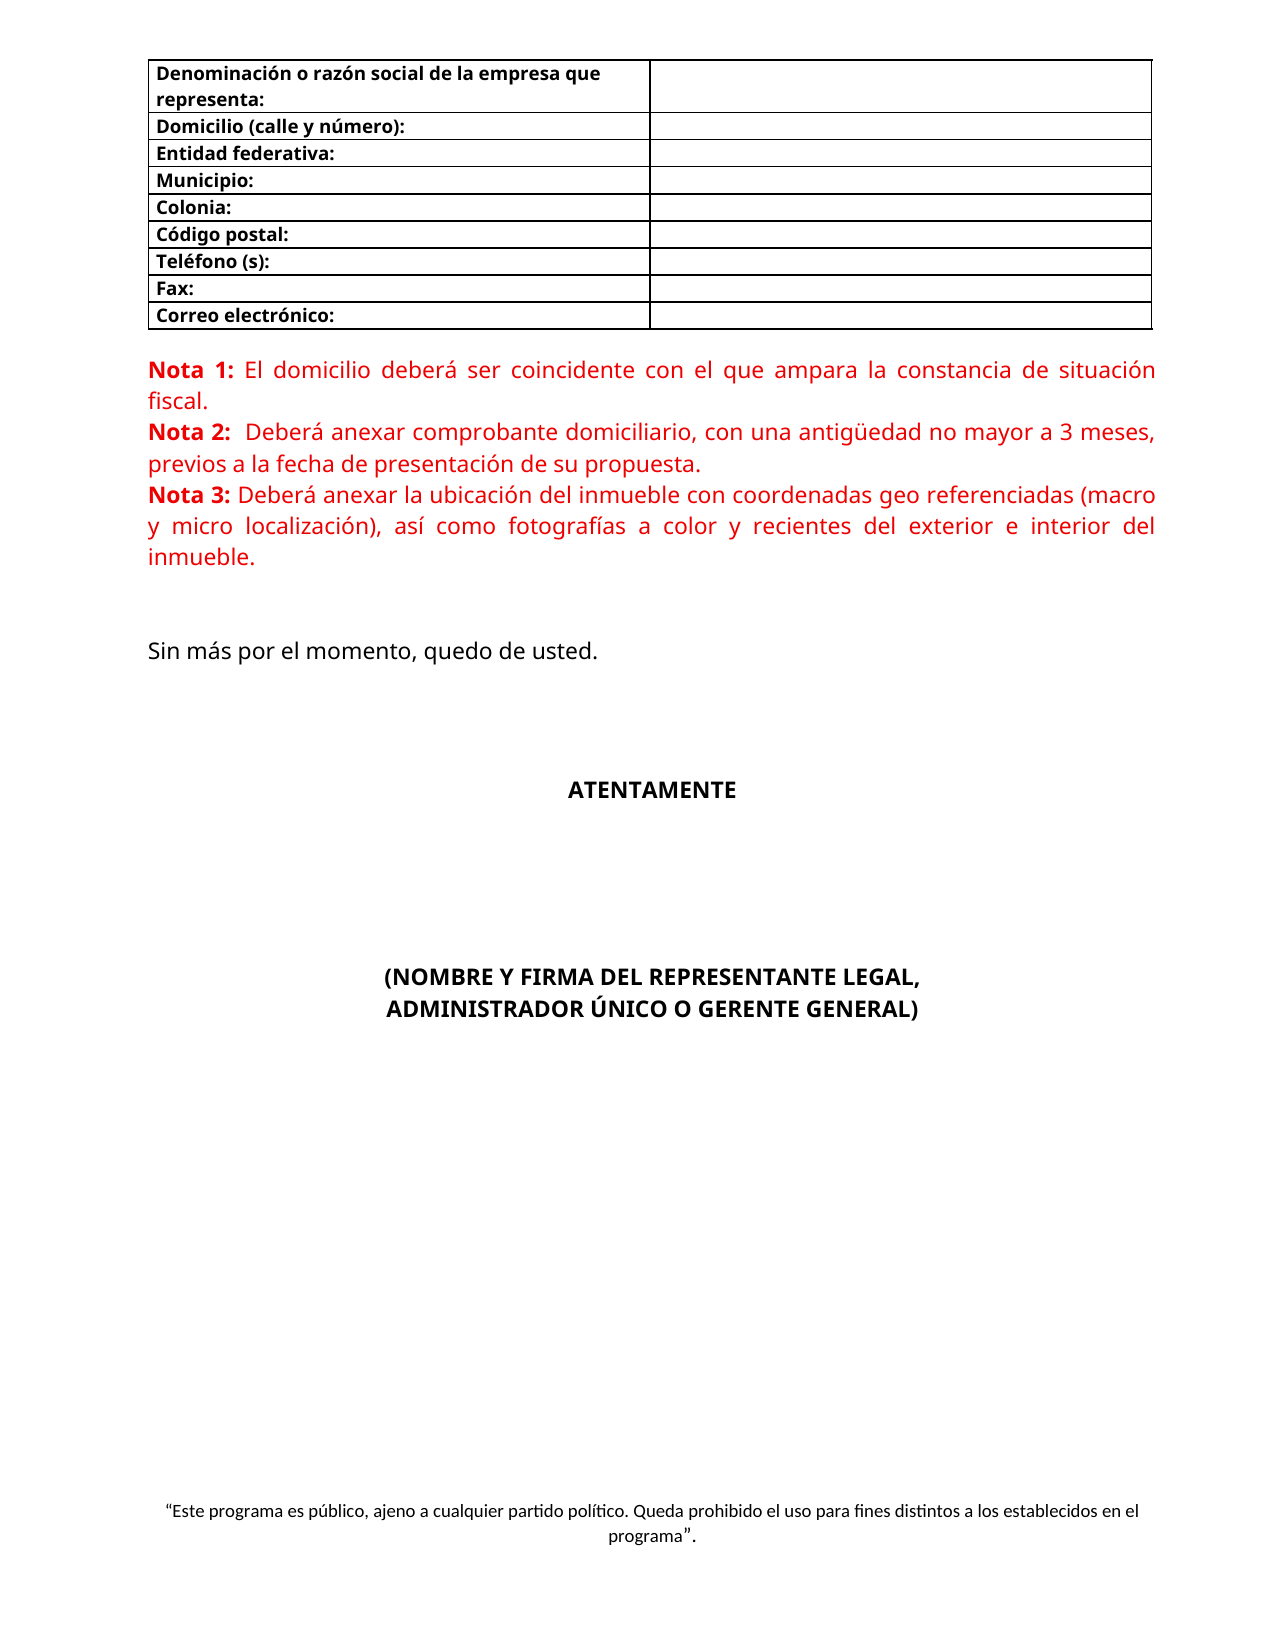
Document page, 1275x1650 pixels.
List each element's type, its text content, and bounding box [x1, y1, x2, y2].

text (NOMBRE Y FIRMA DEL REPRESENTANTE LEGAL, [148, 961, 1157, 993]
table_cell Código postal: [149, 222, 649, 247]
text Nota 1: El domicilio deberá ser coincidente con el que ampara la constancia de situación fiscal. [148, 354, 1157, 416]
table_cell Colonia: [149, 195, 649, 220]
table_cell [651, 195, 1151, 220]
table_cell Entidad federativa: [149, 140, 649, 166]
table_cell [651, 140, 1151, 166]
table_cell Municipio: [149, 167, 649, 193]
table_cell Correo electrónico: [149, 303, 649, 328]
text Nota 3: Deberá anexar la ubicación del inmueble con coordenadas geo referenciadas (macro y micro localización), así como fotografías a color y recientes del exterior e interior del inmueble. [148, 479, 1157, 573]
table_cell Teléfono (s): [149, 249, 649, 274]
table_cell Domicilio (calle y número): [149, 113, 649, 139]
table_cell [651, 249, 1151, 274]
text ATENTAMENTE [148, 774, 1157, 805]
table_cell [651, 303, 1151, 328]
text ADMINISTRADOR ÚNICO O GERENTE GENERAL) [148, 993, 1157, 1024]
table_cell [651, 222, 1151, 247]
table_cell [651, 167, 1151, 193]
table_cell Denominación o razón social de la empresa que representa: [149, 61, 649, 112]
table_cell [651, 61, 1151, 112]
text Sin más por el momento, quedo de usted. [148, 635, 1157, 666]
table_cell [651, 276, 1151, 301]
table_cell [651, 113, 1151, 139]
text Nota 2: Deberá anexar comprobante domiciliario, con una antigüedad no mayor a 3 meses, previos a la fecha de presentación de su propuesta. [148, 416, 1157, 479]
table_cell Fax: [149, 276, 649, 301]
